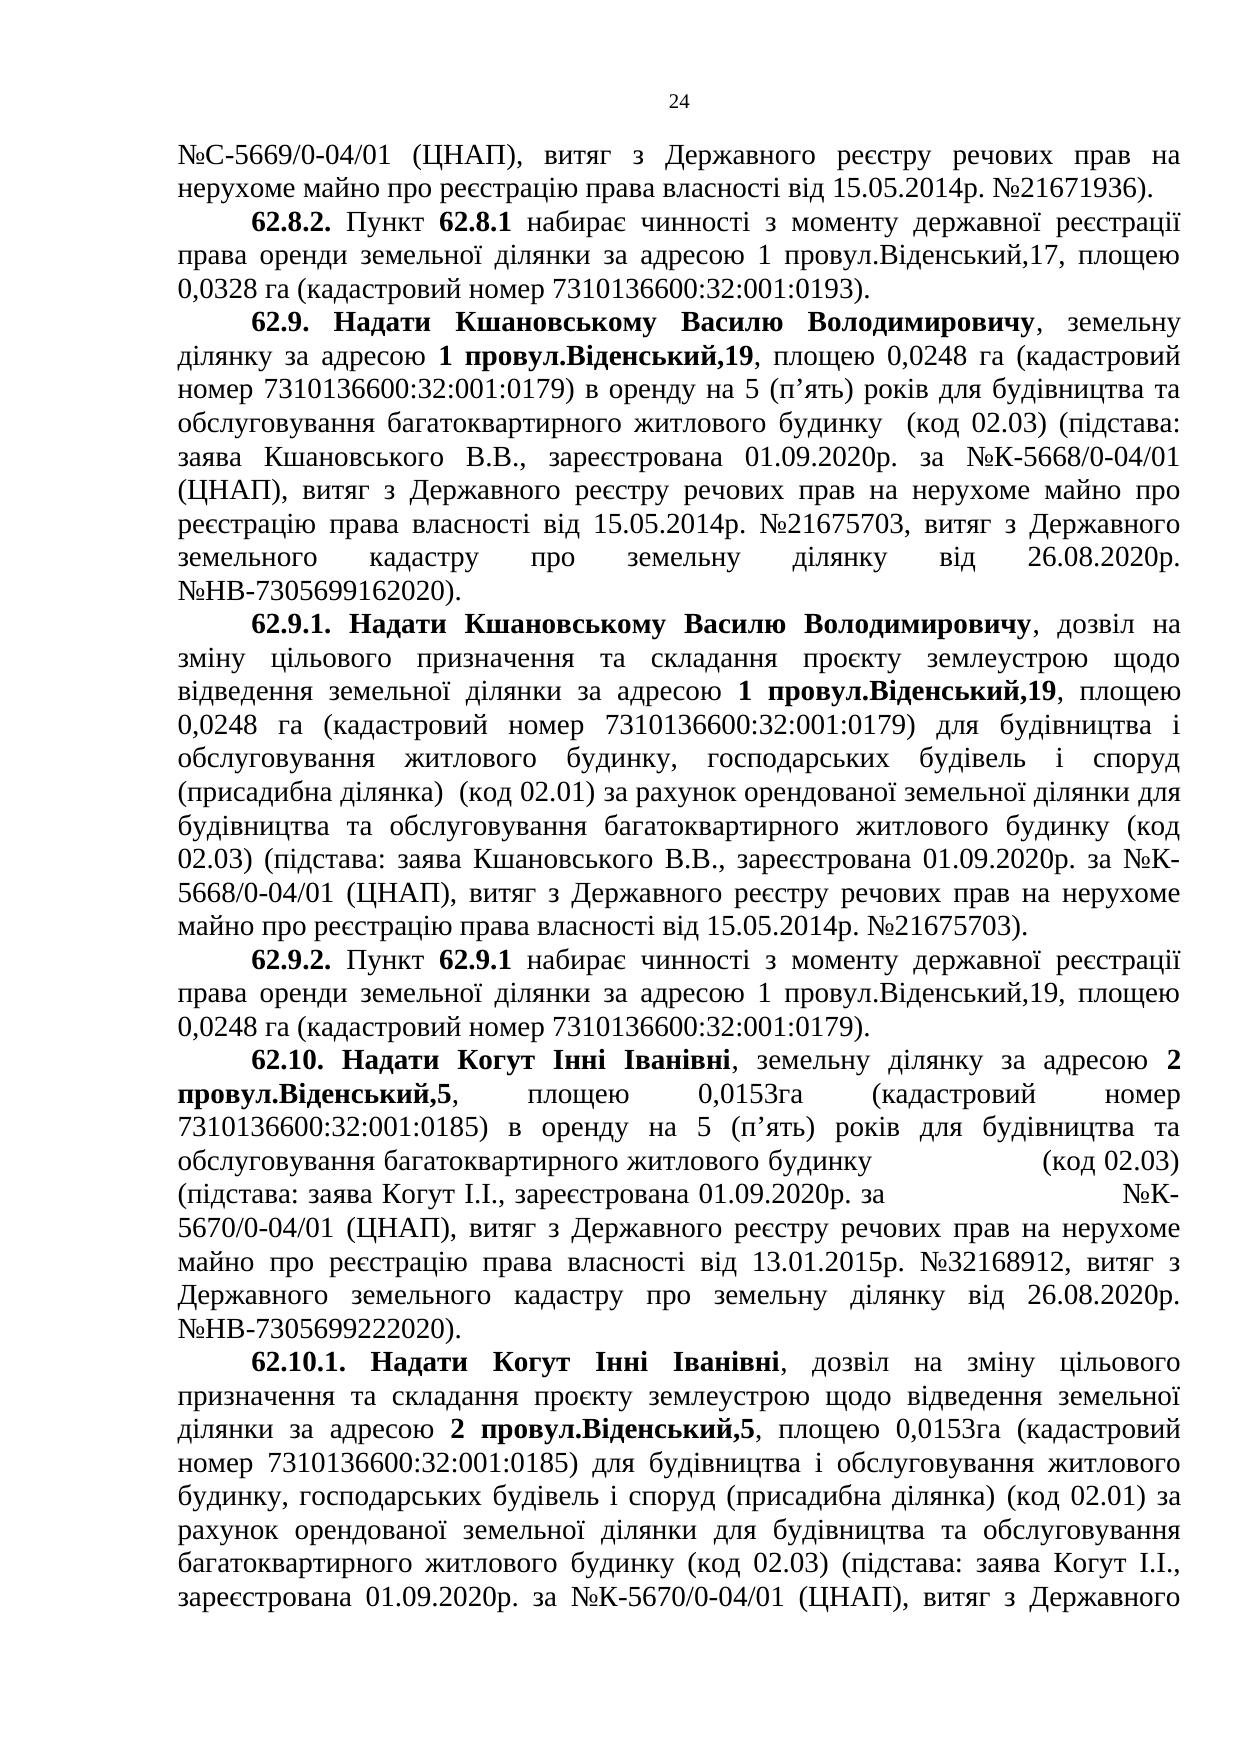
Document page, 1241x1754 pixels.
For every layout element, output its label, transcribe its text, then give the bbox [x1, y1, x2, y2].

text 62.10. Надати Когут Інні Іванівні, земельну ділянку за адресою 2 провул.Віденський,5, площею 0,0153га (кадастровий номер 7310136600:32:001:0185) в оренду на 5 (п’ять) років для будівництва та обслуговування багатоквартирного житлового будинку (код 02.03) (підстава: заява Когут І.І., зареєстрована 01.09.2020р. за №К-5670/0-04/01 (ЦНАП), витяг з Державного реєстру речових прав на нерухоме майно про реєстрацію права власності від 13.01.2015р. №32168912, витяг з Державного земельного кадастру про земельну ділянку від 26.08.2020р. №НВ-7305699222020). [177, 1042, 1181, 1344]
text 62.8.2. Пункт 62.8.1 набирає чинності з моменту державної реєстрації права оренди земельної ділянки за адресою 1 провул.Віденський,17, площею 0,0328 га (кадастровий номер 7310136600:32:001:0193). [177, 204, 1181, 304]
text 62.9.1. Надати Кшановському Василю Володимировичу, дозвіл на зміну цільового призначення та складання проєкту землеустрою щодо відведення земельної ділянки за адресою 1 провул.Віденський,19, площею 0,0248 га (кадастровий номер 7310136600:32:001:0179) для будівництва і обслуговування житлового будинку, господарських будівель і споруд (присадибна ділянка) (код 02.01) за рахунок орендованої земельної ділянки для будівництва та обслуговування багатоквартирного житлового будинку (код 02.03) (підстава: заява Кшановського В.В., зареєстрована 01.09.2020р. за №К-5668/0-04/01 (ЦНАП), витяг з Державного реєстру речових прав на нерухоме майно про реєстрацію права власності від 15.05.2014р. №21675703). [177, 606, 1181, 942]
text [177, 1344, 1181, 1613]
text 62.9. Надати Кшановському Василю Володимировичу, земельну ділянку за адресою 1 провул.Віденський,19, площею 0,0248 га (кадастровий номер 7310136600:32:001:0179) в оренду на 5 (п’ять) років для будівництва та обслуговування багатоквартирного житлового будинку (код 02.03) (підстава: заява Кшановського В.В., зареєстрована 01.09.2020р. за №К-5668/0-04/01 (ЦНАП), витяг з Державного реєстру речових прав на нерухоме майно про реєстрацію права власності від 15.05.2014р. №21675703, витяг з Державного земельного кадастру про земельну ділянку від 26.08.2020р. №НВ-7305699162020). [177, 304, 1181, 606]
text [177, 137, 1181, 204]
text 62.9.2. Пункт 62.9.1 набирає чинності з моменту державної реєстрації права оренди земельної ділянки за адресою 1 провул.Віденський,19, площею 0,0248 га (кадастровий номер 7310136600:32:001:0179). [177, 942, 1181, 1042]
